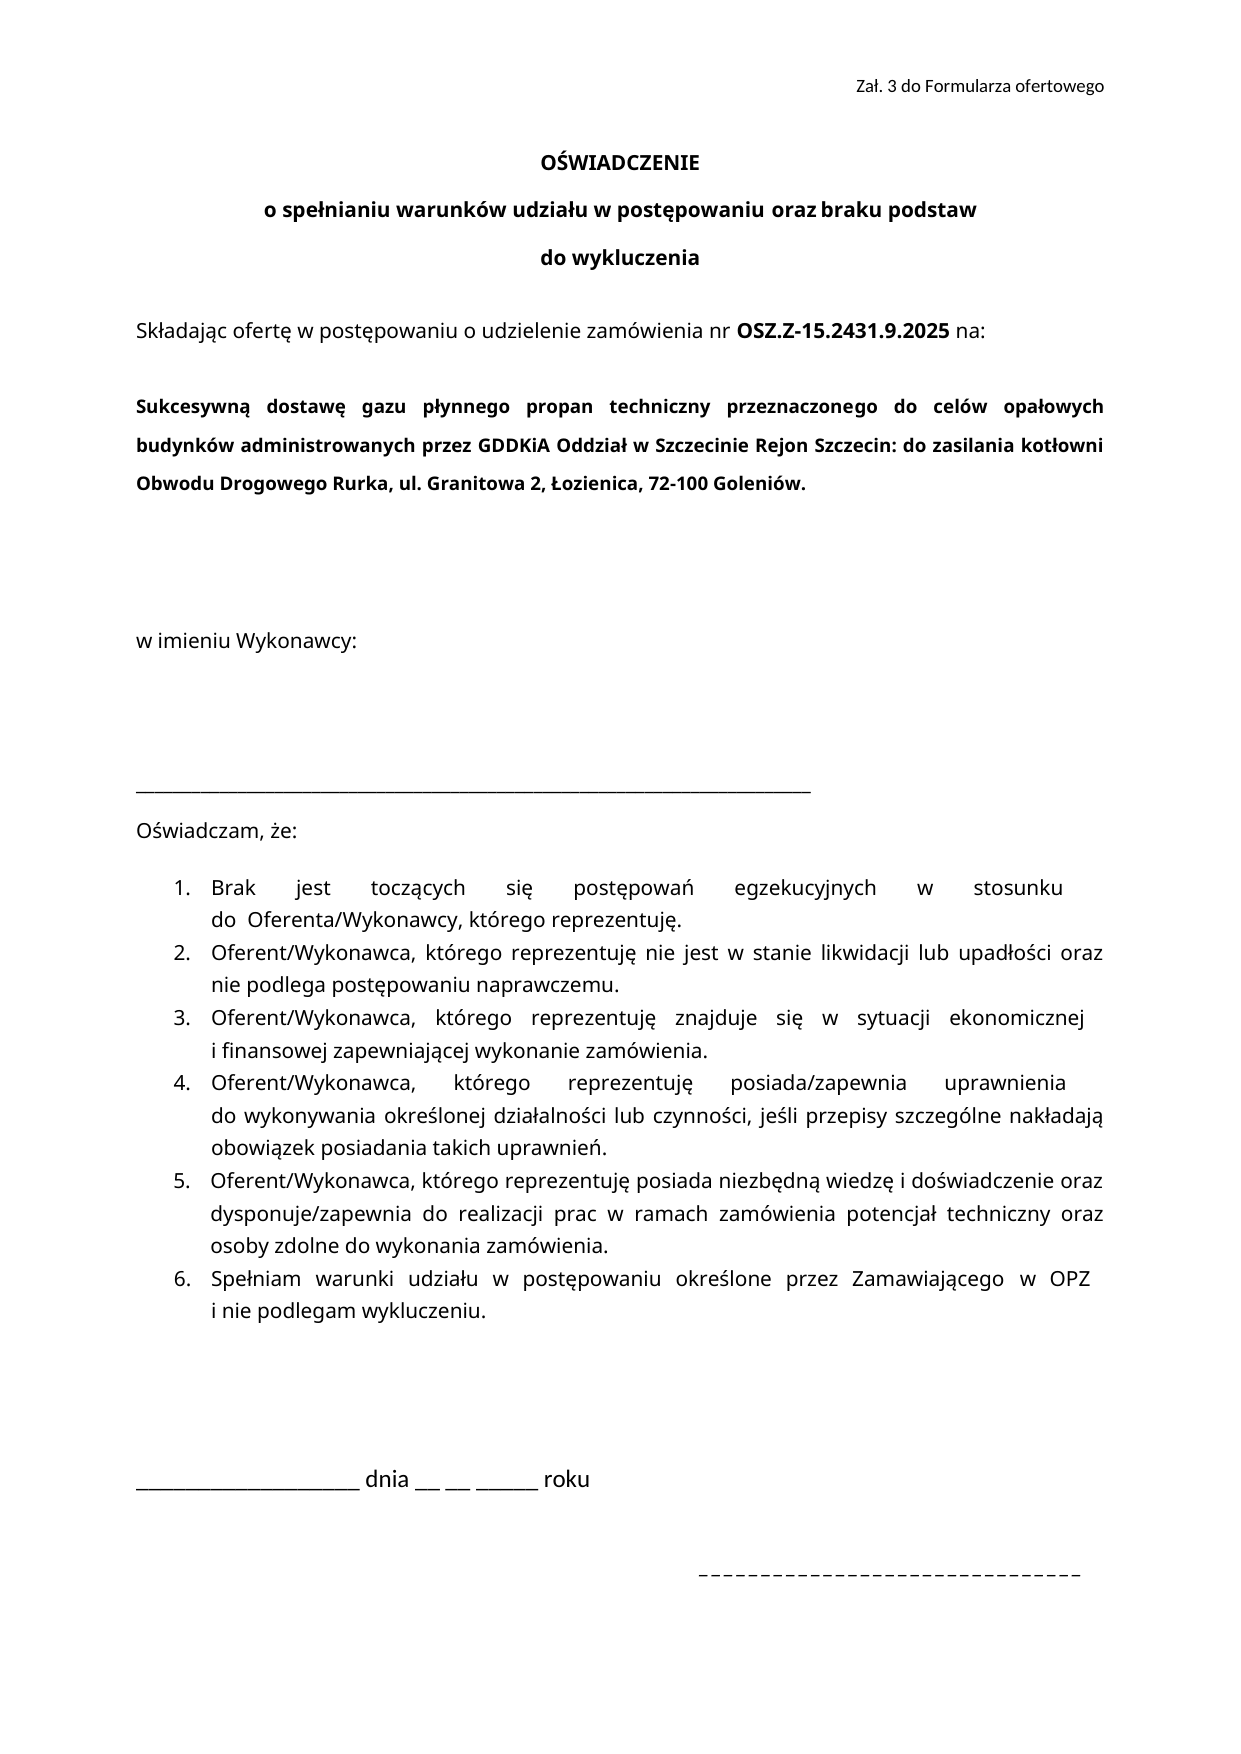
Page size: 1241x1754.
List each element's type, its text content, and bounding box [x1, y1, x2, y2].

list Oferent/Wykonawca, którego reprezentuję nie jest w stanie likwidacji lub upadłości oraz nie podlega postępowaniu naprawczemu. [173, 938, 1104, 999]
text _________________________________________________________________________ [136, 768, 1104, 797]
list Oferent/Wykonawca, którego reprezentuję posiada niezbędną wiedzę i doświadczenie oraz dysponuje/zapewnia do realizacji prac w ramach zamówienia potencjał techniczny oraz osoby zdolne do wykonania zamówienia. [173, 1166, 1104, 1260]
text _______________________________ [136, 1550, 1104, 1580]
list Oferent/Wykonawca, którego reprezentuję znajduje się w sytuacji ekonomicznej i finansowej zapewniającej wykonanie zamówienia. [173, 1003, 1104, 1064]
text o spełnianiu warunków udziału w postępowaniu oraz braku podstaw [136, 195, 1104, 223]
text OŚWIADCZENIE [136, 148, 1104, 176]
text do wykluczenia [136, 243, 1104, 271]
list Brak jest toczących się postępowań egzekucyjnych w stosunku do Oferenta/Wykonawcy, którego reprezentuję. [173, 873, 1104, 934]
text __________________ dnia __ __ _____ roku [136, 1464, 1104, 1494]
list Spełniam warunki udziału w postępowaniu określone przez Zamawiającego w OPZ i nie podlegam wykluczeniu. [174, 1264, 1104, 1325]
list Oferent/Wykonawca, którego reprezentuję posiada/zapewnia uprawnienia do wykonywania określonej działalności lub czynności, jeśli przepisy szczególne nakładają obowiązek posiadania takich uprawnień. [173, 1068, 1104, 1162]
text w imieniu Wykonawcy: [136, 627, 1104, 655]
text Oświadczam, że: [136, 816, 1104, 844]
text Składając ofertę w postępowaniu o udzielenie zamówienia nr OSZ.Z-15.2431.9.2025 na: [136, 319, 1104, 344]
text Sukcesywną dostawę gazu płynnego propan techniczny przeznaczonego do celów opałowych budynków administrowanych przez GDDKiA Oddział w Szczecinie Rejon Szczecin: do zasilania kotłowni Obwodu Drogowego Rurka, ul. Granitowa 2, Łozienica, 72-100 Goleniów. [136, 394, 1104, 496]
